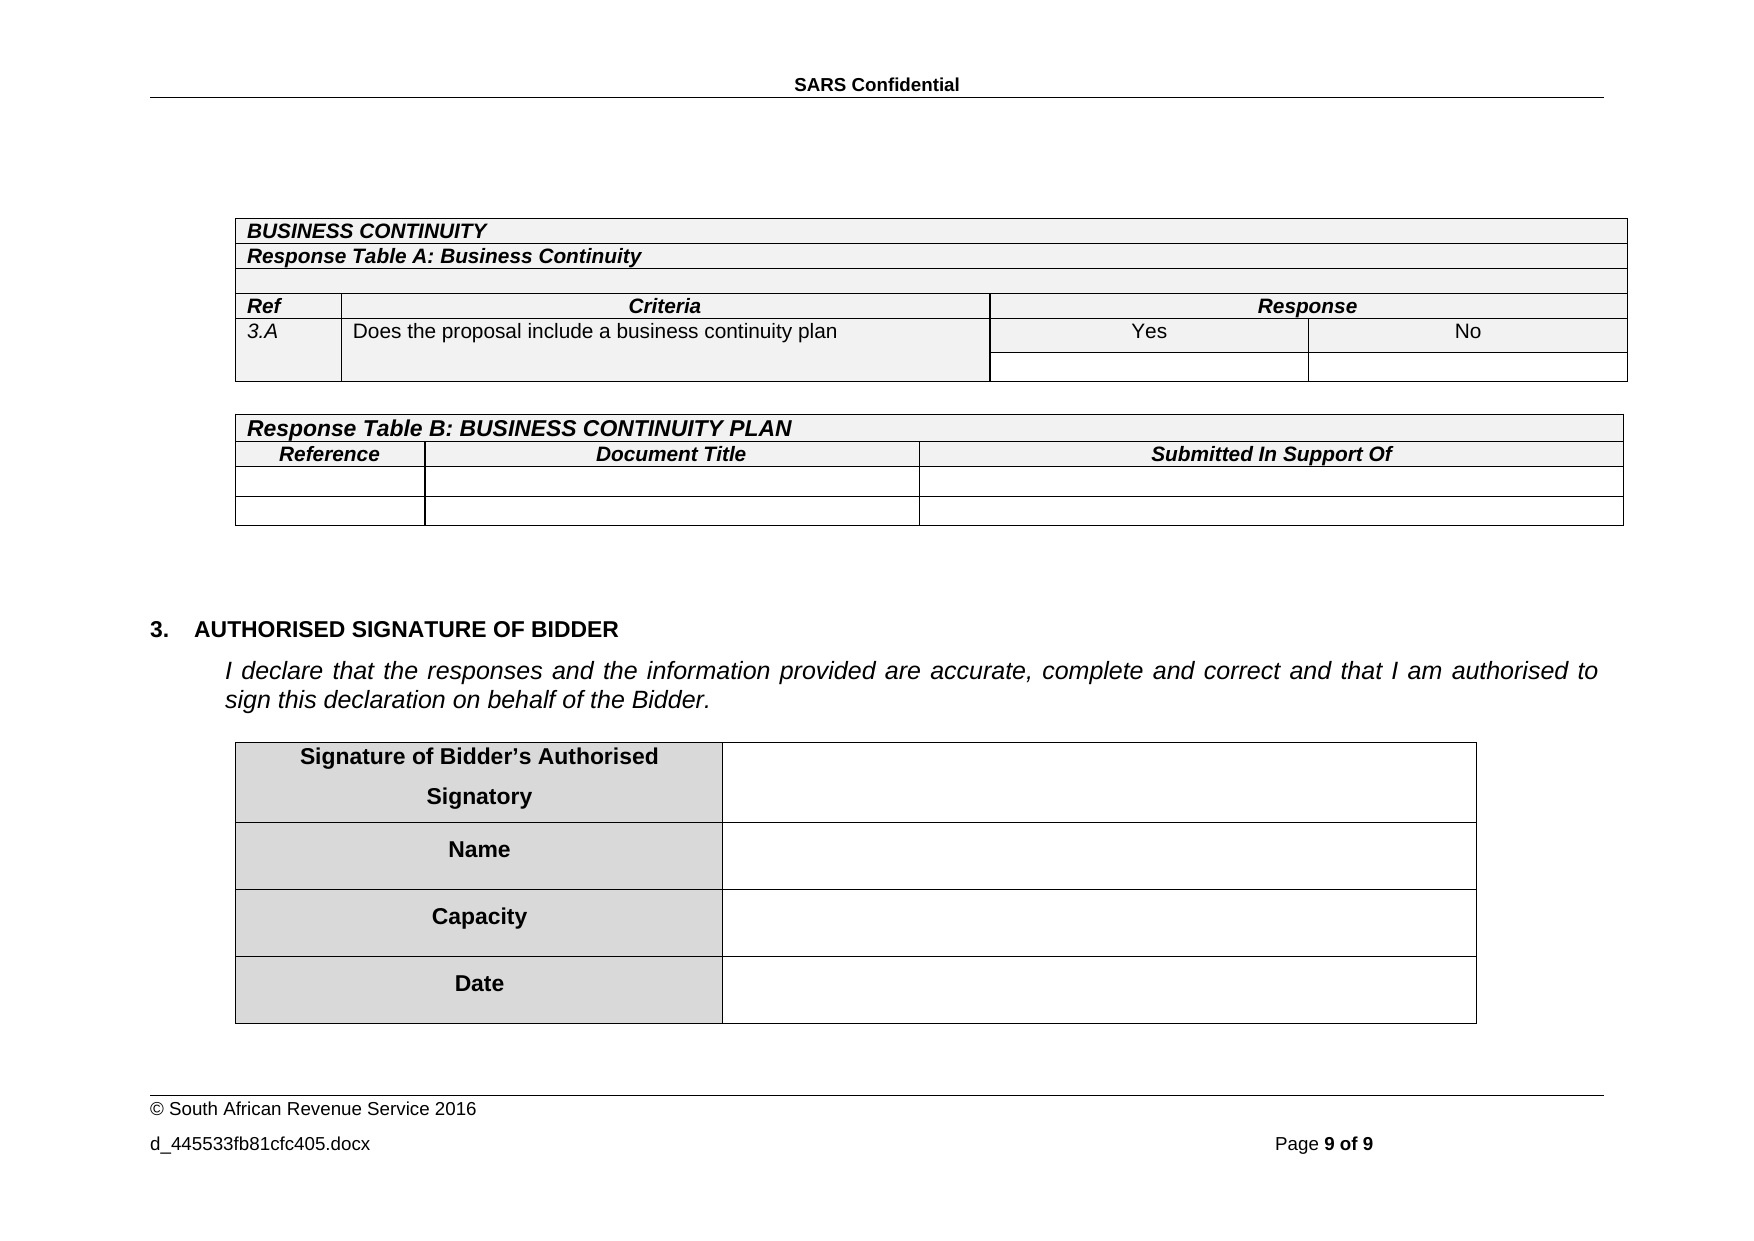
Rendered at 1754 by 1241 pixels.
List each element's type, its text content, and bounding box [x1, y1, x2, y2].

table_cell Name [236, 823, 722, 889]
table_cell Response Table A: Business Continuity [236, 244, 1627, 268]
table_cell [723, 957, 1476, 1023]
list Authorised Signature of Bidder [150, 616, 1604, 643]
table_cell No [1309, 319, 1627, 352]
table_cell [991, 353, 1308, 381]
table_header BUSINESS CONTINUITY [236, 219, 1627, 243]
table_cell 3.A [236, 319, 341, 381]
table_header [723, 743, 1476, 822]
table_cell [920, 467, 1623, 496]
text I declare that the responses and the information provided are accurate, complete and correct and that I am authorised to sign this declaration on behalf of the Bidder. [225, 656, 1604, 713]
table_cell Reference [236, 442, 424, 466]
table_cell Criteria [342, 294, 989, 318]
table_cell Date [236, 957, 722, 1023]
table_header Response Table B: BUSINESS CONTINUITY PLAN [236, 415, 1623, 441]
table_cell Ref [236, 294, 341, 318]
table_cell Response [991, 294, 1627, 318]
table_cell [723, 823, 1476, 889]
table_cell [236, 497, 424, 525]
table_cell [236, 269, 1627, 293]
table_cell [426, 497, 919, 525]
table_cell [920, 497, 1623, 525]
table_cell Submitted In Support Of [920, 442, 1623, 466]
table_cell [723, 890, 1476, 956]
table_cell [236, 467, 424, 496]
table_cell Document Title [426, 442, 919, 466]
table_cell Capacity [236, 890, 722, 956]
table_cell Yes [991, 319, 1308, 352]
table_cell [1309, 353, 1627, 381]
table_cell Does the proposal include a business continuity plan [342, 319, 989, 381]
table_cell [426, 467, 919, 496]
table_header Signature of Bidder’s Authorised Signatory [236, 743, 722, 822]
